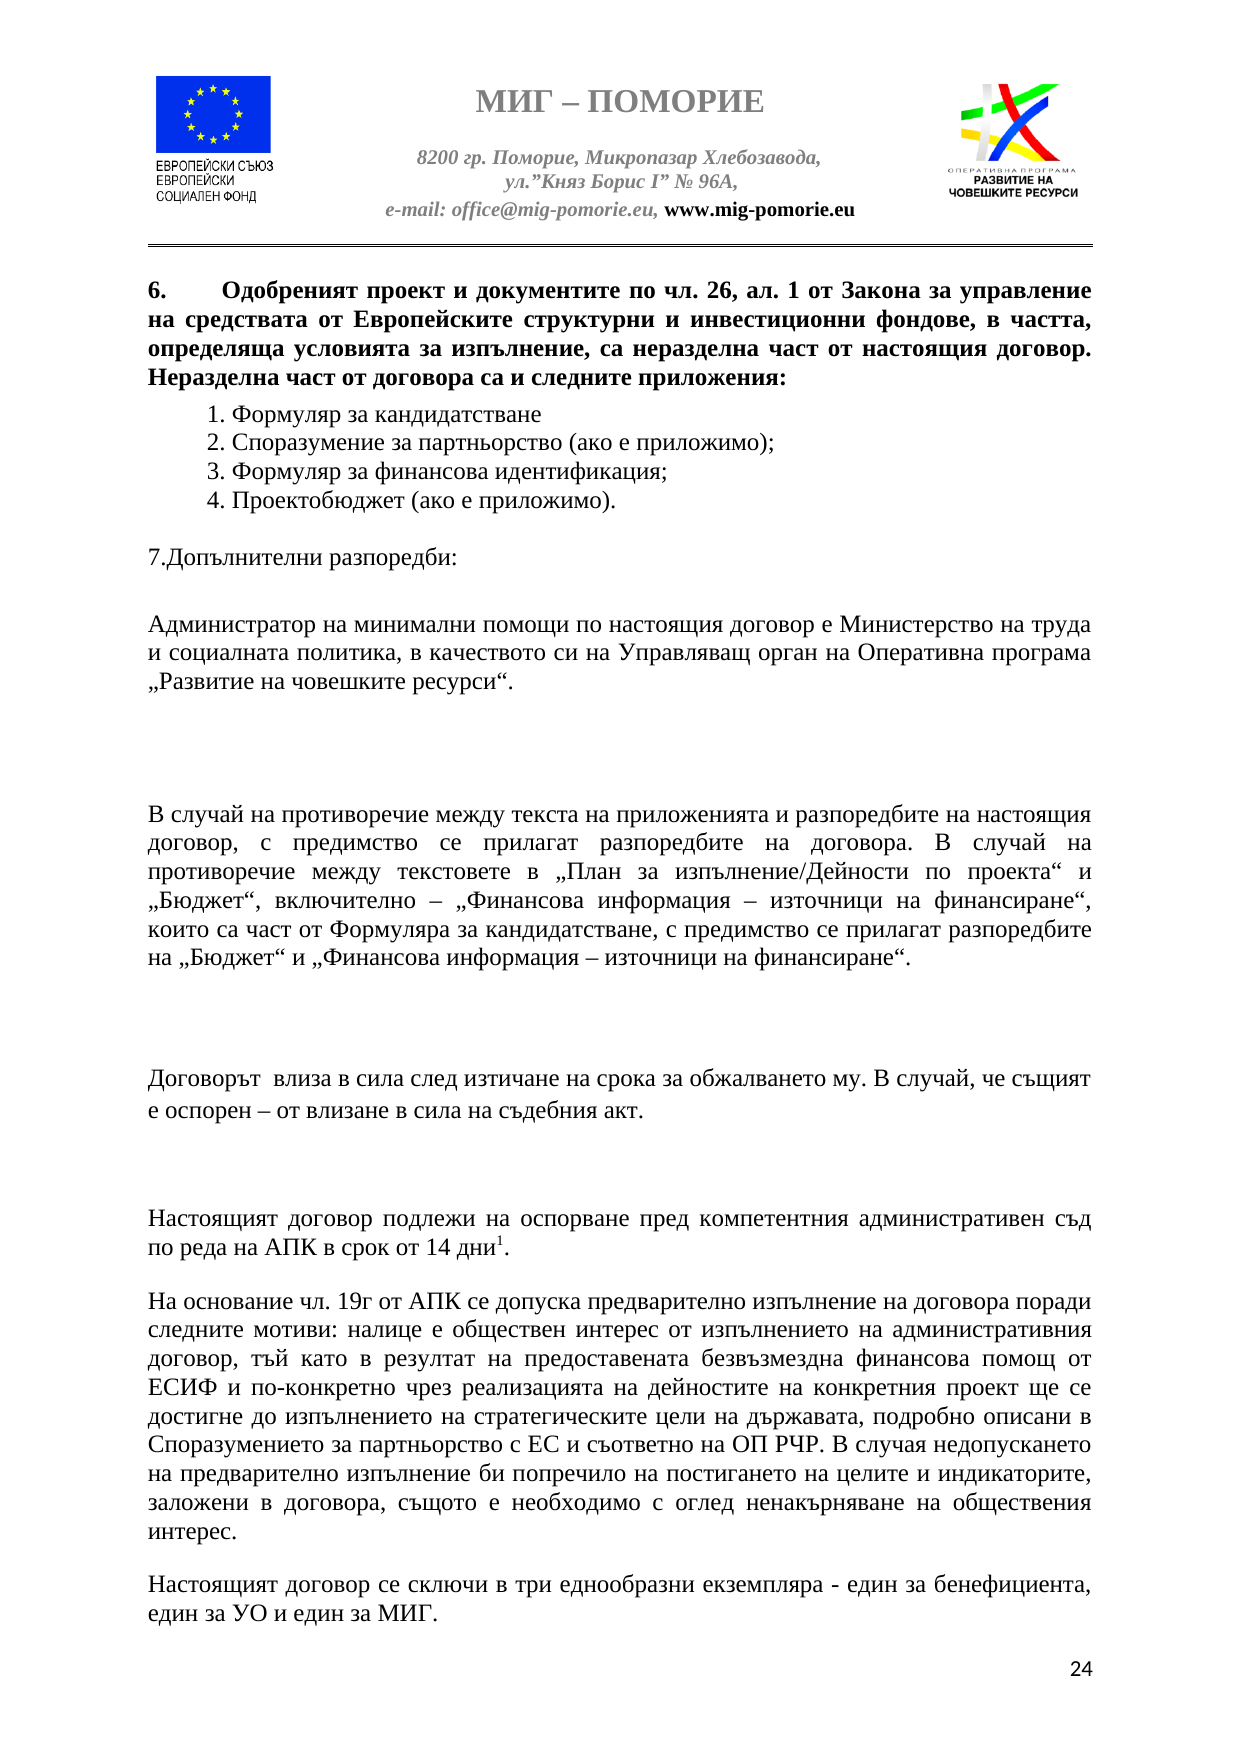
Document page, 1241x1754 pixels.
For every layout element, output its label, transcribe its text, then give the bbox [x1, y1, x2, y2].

text В случай на противоречие между текста на приложенията и разпоредбите на настоящия договор, с предимство се прилагат разпоредбите на договора. В случай на противоречие между текстовете в „План за изпълнение/Дейности по проекта“ и „Бюджет“, включително – „Финансова информация – източници на финансиране“, които са част от Формуляра за кандидатстване, с предимство се прилагат разпоредбите на „Бюджет“ и „Финансова информация – източници на финансиране“. [148, 799, 1093, 971]
text 2. Споразумение за партньорство (ако е приложимо); [207, 427, 1093, 456]
text Настоящият договор се сключи в три еднообразни екземпляра - един за бенефициента, един за УО и един за МИГ. [148, 1569, 1093, 1627]
text Настоящият договор подлежи на оспорване пред компетентния административен съд по реда на АПК в срок от 14 дни1. [148, 1203, 1093, 1261]
text 7.Допълнителни разпоредби: [148, 542, 1093, 571]
text Администратор на минимални помощи по настоящия договор е Министерство на труда и социалната политика, в качеството си на Управляващ орган на Оперативна програма „Развитие на човешките ресурси“. [148, 609, 1093, 695]
text 6. Одобреният проект и документите по чл. 26, ал. 1 от Закона за управление на средствата от Eвропейските структурни и инвестиционни фондове, в частта, определяща условията за изпълнение, са неразделна част от настоящия договор. Неразделна част от договора са и следните приложения: [148, 275, 1093, 390]
text 1. Формуляр за кандидатстване [207, 399, 1093, 427]
text Договорът влиза в сила след изтичане на срока за обжалването му. В случай, че същият е оспорен – от влизане в сила на съдебния акт. [148, 1063, 1093, 1124]
picture [926, 67, 1093, 210]
text 3. Формуляр за финансова идентификация; [207, 456, 1093, 485]
text 4. Проектобюджет (ако е приложимо). [207, 485, 1093, 514]
text На основание чл. 19г от АПК се допуска предварително изпълнение на договора поради следните мотиви: налице е обществен интерес от изпълнението на административния договор, тъй като в резултат на предоставената безвъзмездна финансова помощ от ЕСИФ и по-конкретно чрез реализацията на дейностите на конкретния проект ще се достигне до изпълнението на стратегическите цели на държавата, подробно описани в Споразумението за партньорство с ЕС и съответно на ОП РЧР. В случая недопускането на предварително изпълнение би попречило на постигането на целите и индикаторите, заложени в договора, същото е необходимо с оглед ненакърняване на обществения интерес. [148, 1286, 1093, 1544]
picture [147, 48, 312, 220]
